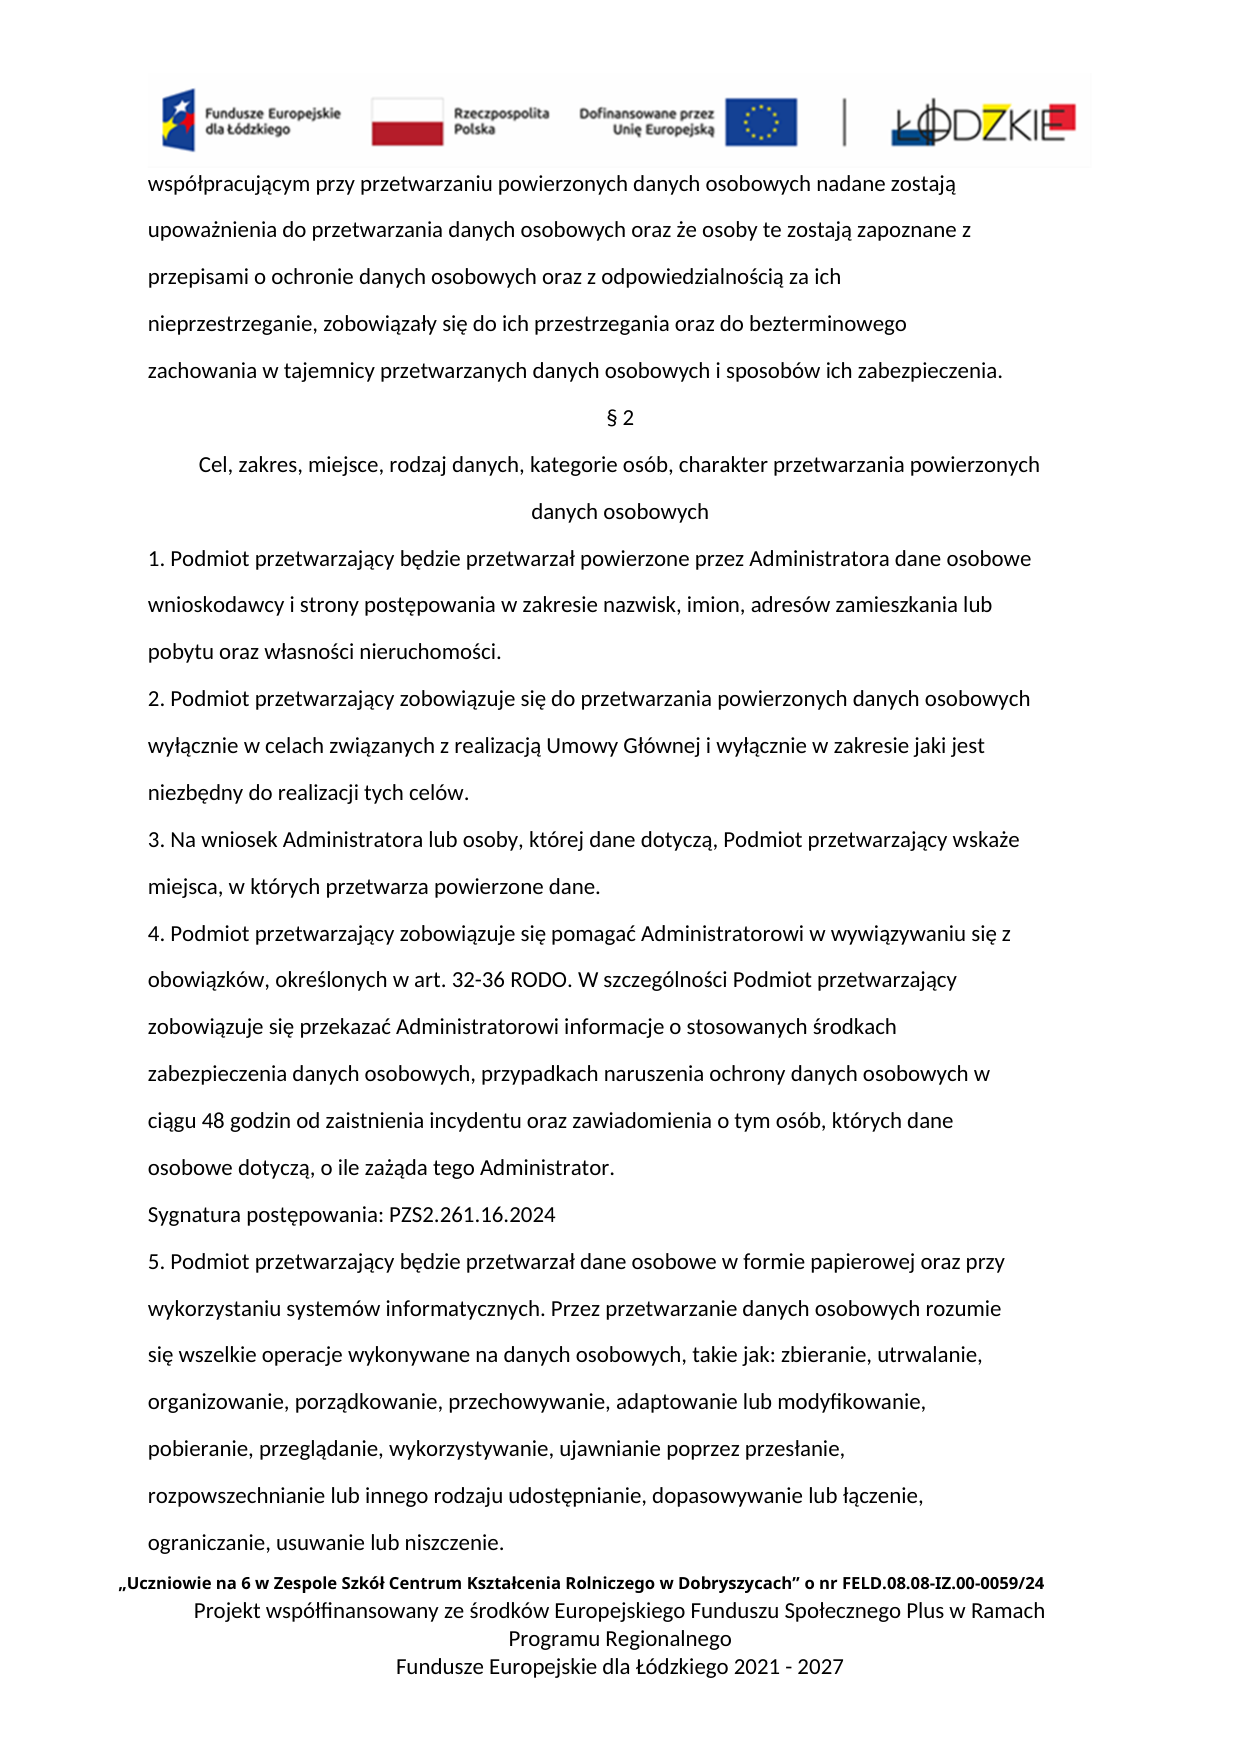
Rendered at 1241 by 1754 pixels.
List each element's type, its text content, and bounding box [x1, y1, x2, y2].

text upoważnienia do przetwarzania danych osobowych oraz że osoby te zostają zapoznane z [148, 216, 1093, 244]
text 2. Podmiot przetwarzający zobowiązuje się do przetwarzania powierzonych danych osobowych [148, 684, 1093, 712]
picture [147, 73, 1093, 169]
text pobytu oraz własności nieruchomości. [148, 637, 1093, 666]
text 4. Podmiot przetwarzający zobowiązuje się pomagać Administratorowi w wywiązywaniu się z [148, 919, 1093, 947]
text zobowiązuje się przekazać Administratorowi informacje o stosowanych środkach [148, 1012, 1093, 1041]
text organizowanie, porządkowanie, przechowywanie, adaptowanie lub modyfikowanie, [148, 1387, 1093, 1416]
text Sygnatura postępowania: PZS2.261.16.2024 [148, 1200, 1093, 1228]
text współpracującym przy przetwarzaniu powierzonych danych osobowych nadane zostają [148, 169, 1093, 197]
text 5. Podmiot przetwarzający będzie przetwarzał dane osobowe w formie papierowej oraz przy [148, 1247, 1093, 1275]
text osobowe dotyczą, o ile zażąda tego Administrator. [148, 1153, 1093, 1181]
text wnioskodawcy i strony postępowania w zakresie nazwisk, imion, adresów zamieszkania lub [148, 591, 1093, 619]
text danych osobowych [148, 497, 1093, 525]
text wykorzystaniu systemów informatycznych. Przez przetwarzanie danych osobowych rozumie [148, 1294, 1093, 1322]
text § 2 [148, 403, 1093, 431]
text Cel, zakres, miejsce, rodzaj danych, kategorie osób, charakter przetwarzania powierzonych [148, 450, 1093, 478]
text 3. Na wniosek Administratora lub osoby, której dane dotyczą, Podmiot przetwarzający wskaże [148, 825, 1093, 853]
text rozpowszechnianie lub innego rodzaju udostępnianie, dopasowywanie lub łączenie, [148, 1481, 1093, 1509]
text ciągu 48 godzin od zaistnienia incydentu oraz zawiadomienia o tym osób, których dane [148, 1106, 1093, 1134]
text zachowania w tajemnicy przetwarzanych danych osobowych i sposobów ich zabezpieczenia. [148, 356, 1093, 384]
text 1. Podmiot przetwarzający będzie przetwarzał powierzone przez Administratora dane osobowe [148, 544, 1093, 572]
text obowiązków, określonych w art. 32-36 RODO. W szczególności Podmiot przetwarzający [148, 966, 1093, 994]
text ograniczanie, usuwanie lub niszczenie. [148, 1528, 1093, 1556]
text przepisami o ochronie danych osobowych oraz z odpowiedzialnością za ich [148, 262, 1093, 291]
text wyłącznie w celach związanych z realizacją Umowy Głównej i wyłącznie w zakresie jaki jest [148, 731, 1093, 759]
text pobieranie, przeglądanie, wykorzystywanie, ujawnianie poprzez przesłanie, [148, 1434, 1093, 1462]
text miejsca, w których przetwarza powierzone dane. [148, 872, 1093, 900]
text niezbędny do realizacji tych celów. [148, 778, 1093, 806]
text zabezpieczenia danych osobowych, przypadkach naruszenia ochrony danych osobowych w [148, 1059, 1093, 1087]
text nieprzestrzeganie, zobowiązały się do ich przestrzegania oraz do bezterminowego [148, 309, 1093, 337]
text się wszelkie operacje wykonywane na danych osobowych, takie jak: zbieranie, utrwalanie, [148, 1341, 1093, 1369]
